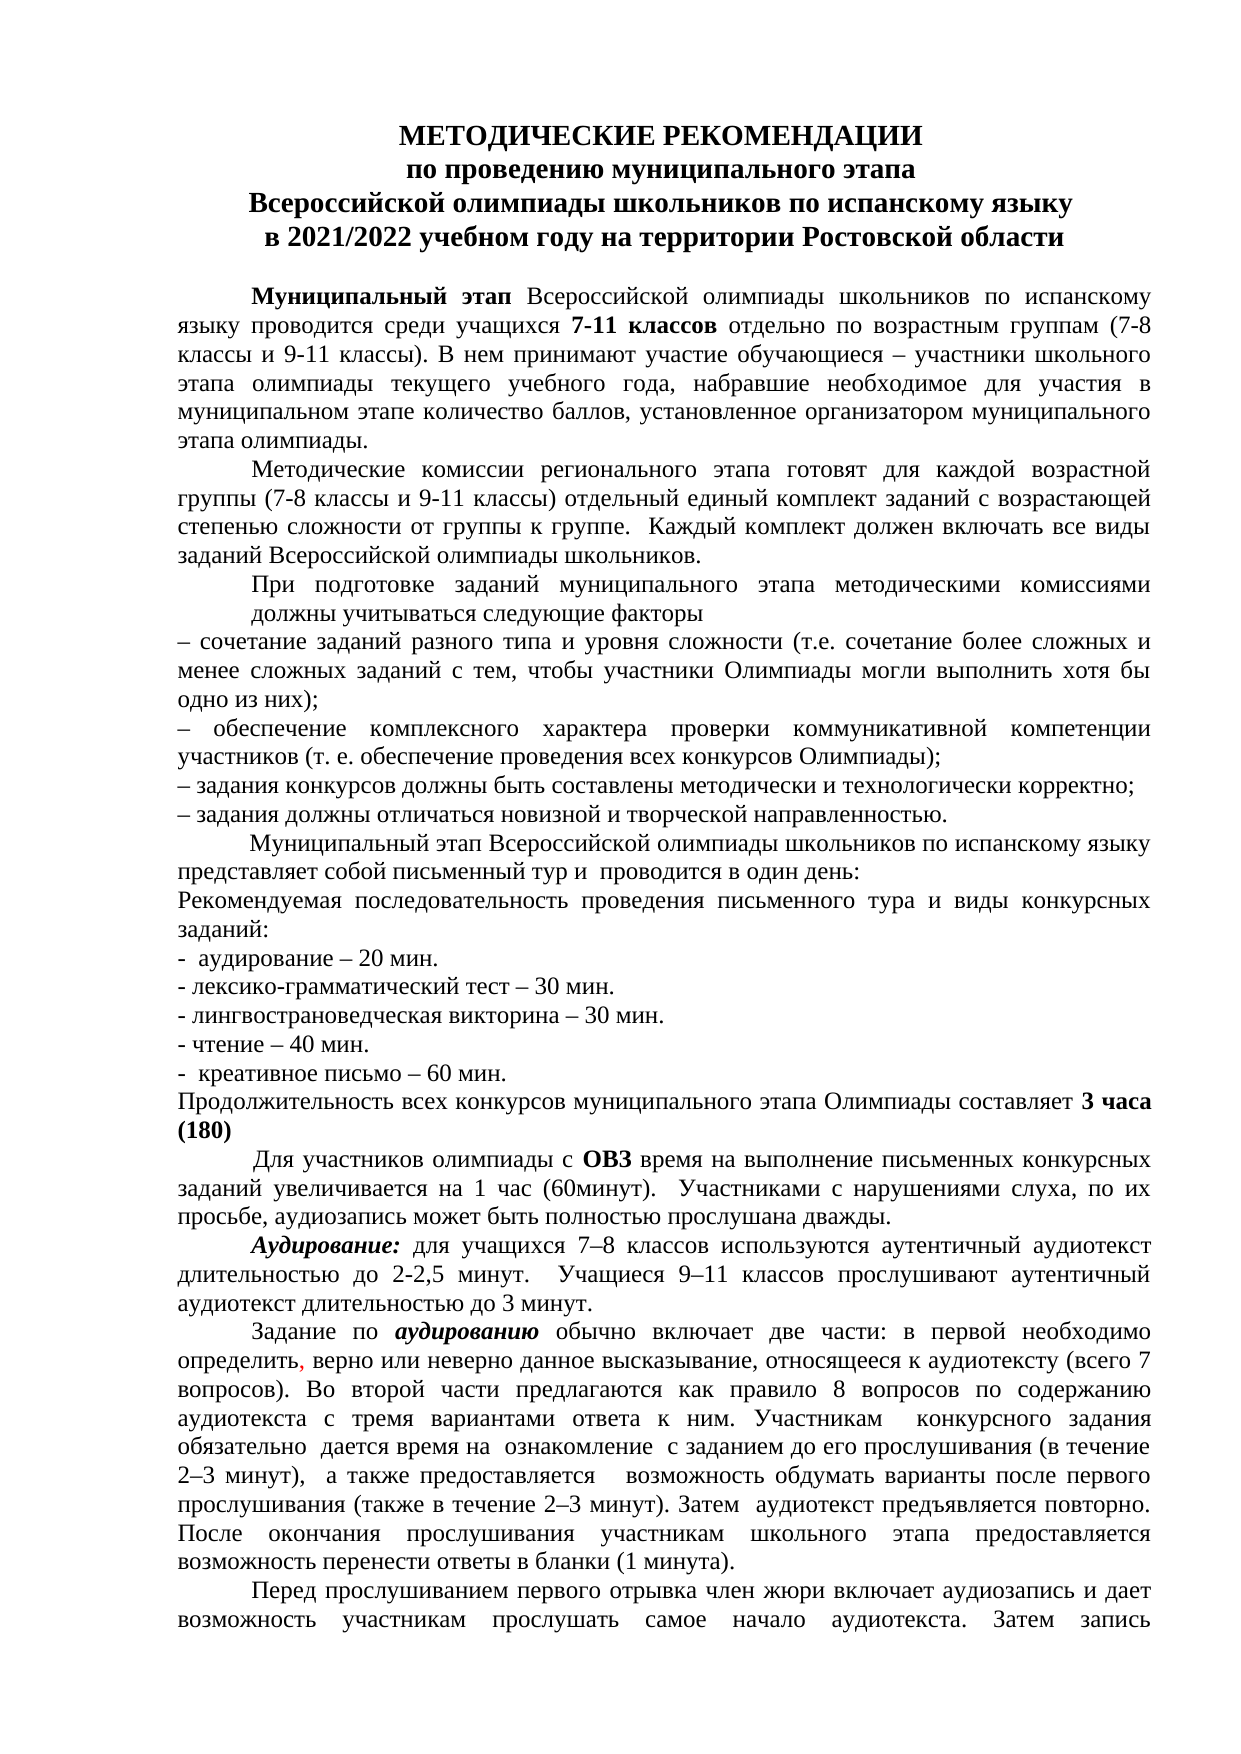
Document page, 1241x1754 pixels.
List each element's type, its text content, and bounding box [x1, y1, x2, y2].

text – обеспечение комплексного характера проверки коммуникативной компетенции участников (т. е. обеспечение проведения всех конкурсов Олимпиады); [177, 713, 1152, 770]
text При подготовке заданий муниципального этапа методическими комиссиями должны учитываться следующие факторы [251, 569, 1152, 626]
text Аудирование: для учащихся 7–8 классов используются аутентичный аудиотекст длительностью до 2-2,5 минут. Учащиеся 9–11 классов прослушивают аутентичный аудиотекст длительностью до 3 минут. [177, 1230, 1152, 1316]
text – задания должны отличаться новизной и творческой направленностью. [177, 799, 1152, 828]
text - чтение – 40 мин. [177, 1029, 1152, 1058]
text - лингвострановедческая викторина – 30 мин. [177, 1000, 1152, 1029]
text МЕТОДИЧЕСКИЕ РЕКОМЕНДАЦИИ по проведению муниципального этапа Всероссийской олимпиады школьников по испанскому языку в 2021/2022 учебном году на территории Ростовской области [177, 118, 1152, 252]
text Рекомендуемая последовательность проведения письменного тура и виды конкурсных заданий: [177, 885, 1152, 943]
text - аудирование – 20 мин. [177, 943, 1152, 971]
text Муниципальный этап Всероссийской олимпиады школьников по испанскому языку представляет собой письменный тур и проводится в один день: [177, 828, 1152, 885]
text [177, 1575, 1152, 1633]
text Продолжительность всех конкурсов муниципального этапа Олимпиады составляет 3 часа (180) [177, 1086, 1152, 1144]
text – сочетание заданий разного типа и уровня сложности (т.е. сочетание более сложных и менее сложных заданий с тем, чтобы участники Олимпиады могли выполнить хотя бы одно из них); [177, 626, 1152, 713]
text Задание по аудированию обычно включает две части: в первой необходимо определить, верно или неверно данное высказывание, относящееся к аудиотексту (всего 7 вопросов). Во второй части предлагаются как правило 8 вопросов по содержанию аудиотекста с тремя вариантами ответа к ним. Участникам конкурсного задания обязательно дается время на ознакомление с заданием до его прослушивания (в течение 2–3 минут), а также предоставляется возможность обдумать варианты после первого прослушивания (также в течение 2–3 минут). Затем аудиотекст предъявляется повторно. После окончания прослушивания участникам школьного этапа предоставляется возможность перенести ответы в бланки (1 минута). [177, 1316, 1152, 1575]
text - лексико-грамматический тест – 30 мин. [177, 971, 1152, 1000]
text Для участников олимпиады с ОВЗ время на выполнение письменных конкурсных заданий увеличивается на 1 час (60минут). Участниками с нарушениями слуха, по их просьбе, аудиозапись может быть полностью прослушана дважды. [177, 1144, 1152, 1230]
text Методические комиссии регионального этапа готовят для каждой возрастной группы (7-8 классы и 9-11 классы) отдельный единый комплект заданий с возрастающей степенью сложности от группы к группе. Каждый комплект должен включать все виды заданий Всероссийской олимпиады школьников. [177, 454, 1152, 569]
text – задания конкурсов должны быть составлены методически и технологически корректно; [177, 770, 1152, 799]
text - креативное письмо – 60 мин. [177, 1058, 1152, 1086]
text Муниципальный этап Всероссийской олимпиады школьников по испанскому языку проводится среди учащихся 7-11 классов отдельно по возрастным группам (7-8 классы и 9-11 классы). В нем принимают участие обучающиеся – участники школьного этапа олимпиады текущего учебного года, набравшие необходимое для участия в муниципальном этапе количество баллов, установленное организатором муниципального этапа олимпиады. [177, 281, 1152, 454]
